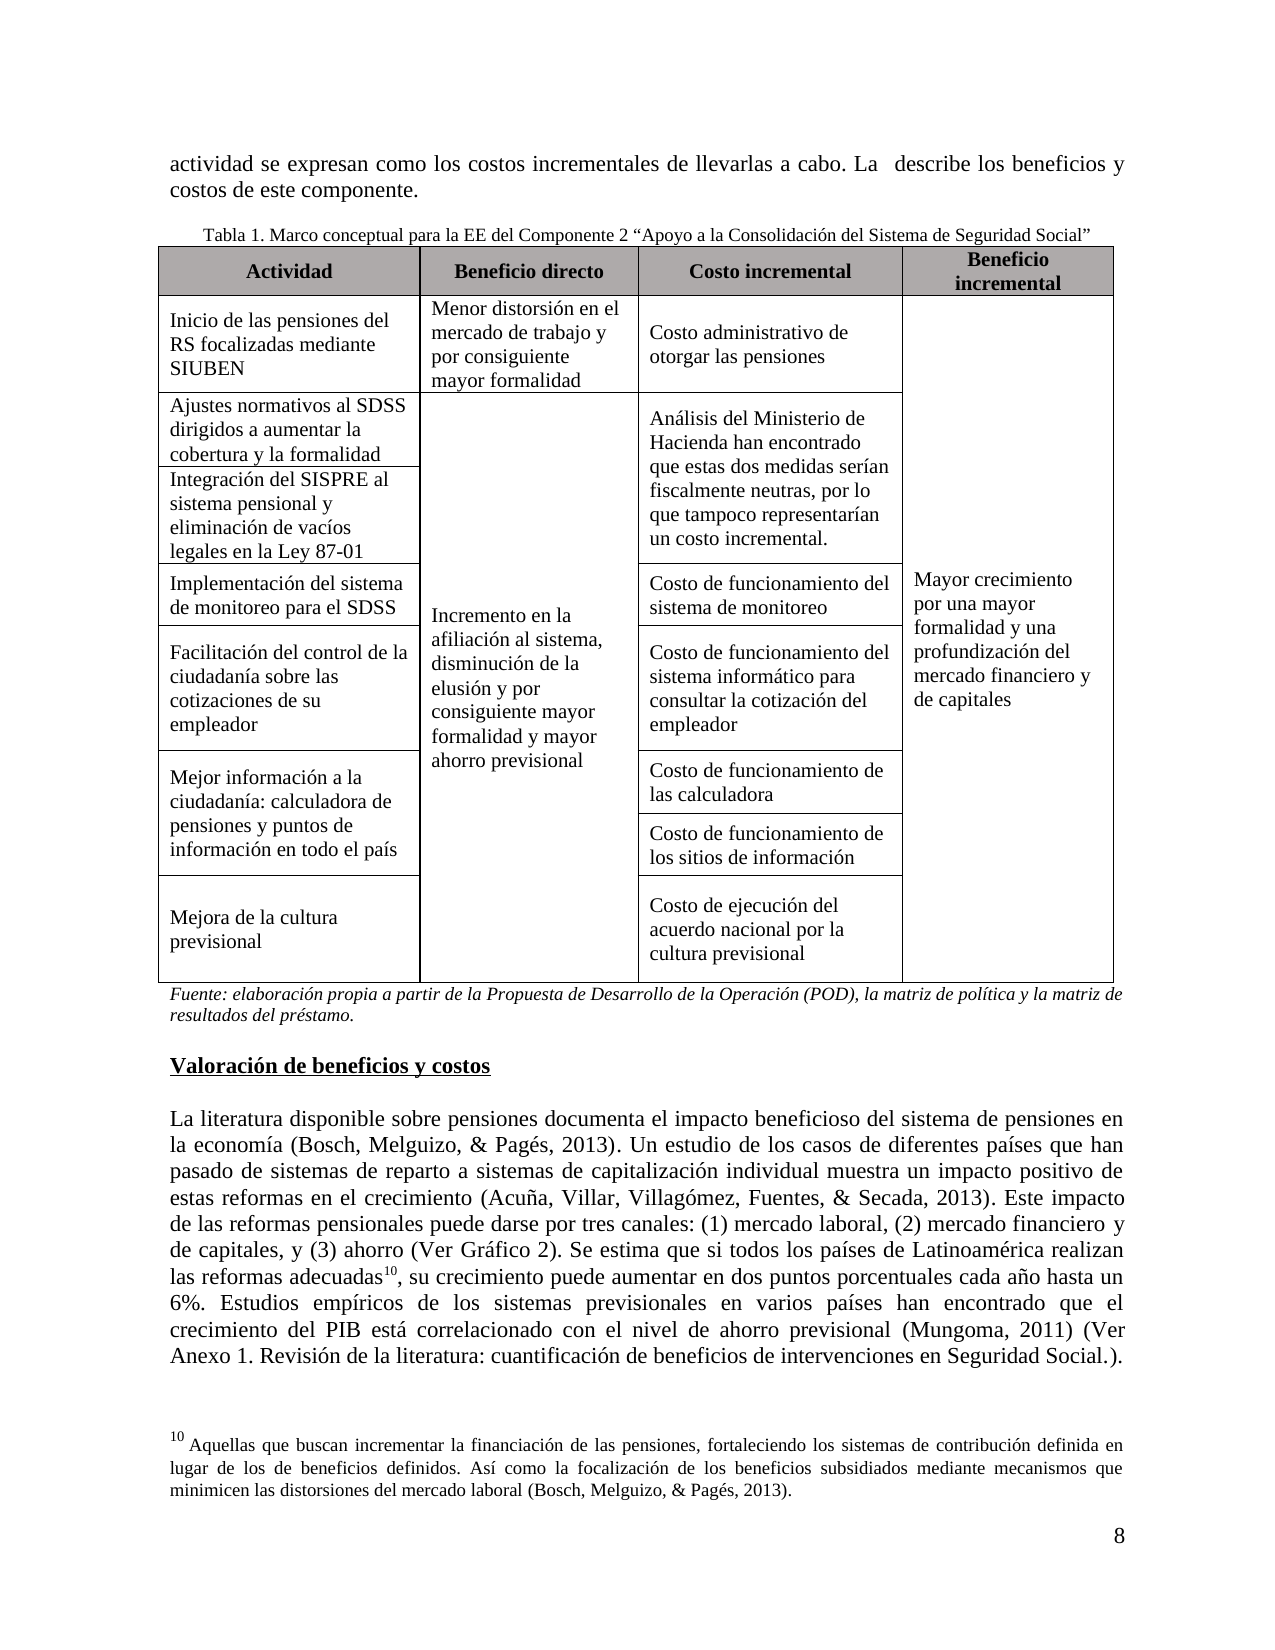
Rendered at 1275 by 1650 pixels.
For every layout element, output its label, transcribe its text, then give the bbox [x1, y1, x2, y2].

table_cell Mayor crecimiento por una mayor formalidad y una profundización del mercado financiero y de capitales [903, 296, 1113, 982]
text Tabla 1. Marco conceptual para la EE del Componente 2 “Apoyo a la Consolidación del Sistema de Seguridad Social” [169, 224, 1125, 246]
table_cell Implementación del sistema de monitoreo para el SDSS [159, 564, 419, 625]
table_cell Ajustes normativos al SDSS dirigidos a aumentar la cobertura y la formalidad [159, 393, 419, 466]
table_cell Costo de funcionamiento de las calculadora [639, 751, 902, 813]
table_cell Mejora de la cultura previsional [159, 876, 419, 982]
table_cell Incremento en la afiliación al sistema, disminución de la elusión y por consiguiente mayor formalidad y mayor ahorro previsional [421, 393, 638, 982]
table_cell Integración del SISPRE al sistema pensional y eliminación de vacíos legales en la Ley 87-01 [159, 467, 419, 563]
subtitle Valoración de beneficios y costos [169, 1052, 1125, 1078]
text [169, 150, 1125, 203]
table_cell Costo de funcionamiento del sistema de monitoreo [639, 564, 902, 625]
table_cell Menor distorsión en el mercado de trabajo y por consiguiente mayor formalidad [421, 296, 638, 392]
table_cell Facilitación del control de la ciudadanía sobre las cotizaciones de su empleador [159, 626, 419, 750]
text Fuente: elaboración propia a partir de la Propuesta de Desarrollo de la Operación (POD), la matriz de política y la matriz de resultados del préstamo. [169, 983, 1125, 1026]
table_cell Costo de funcionamiento del sistema informático para consultar la cotización del empleador [639, 626, 902, 750]
table_cell Costo de funcionamiento de los sitios de información [639, 814, 902, 875]
table_cell Análisis del Ministerio de Hacienda han encontrado que estas dos medidas serían fiscalmente neutras, por lo que tampoco representarían un costo incremental. [639, 393, 902, 563]
table_cell Costo de ejecución del acuerdo nacional por la cultura previsional [639, 876, 902, 982]
table_header Costo incremental [639, 247, 902, 295]
text La literatura disponible sobre pensiones documenta el impacto beneficioso del sistema de pensiones en la economía . Un estudio de los casos de diferentes países que han pasado de sistemas de reparto a sistemas de capitalización individual muestra un impacto positivo de estas reformas en el crecimiento . Este impacto de las reformas pensionales puede darse por tres canales: (1) mercado laboral, (2) mercado financiero y de capitales, y (3) ahorro (Ver Gráfico 2). Se estima que si todos los países de Latinoamérica realizan las reformas adecuadas, su crecimiento puede aumentar en dos puntos porcentuales cada año hasta un 6%. Estudios empíricos de los sistemas previsionales en varios países han encontrado que el crecimiento del PIB está correlacionado con el nivel de ahorro previsional (Ver Anexo 1. Revisión de la literatura: cuantificación de beneficios de intervenciones en Seguridad Social). [169, 1105, 1125, 1368]
table_header Beneficio incremental [903, 247, 1113, 295]
table_cell Mejor información a la ciudadanía: calculadora de pensiones y puntos de información en todo el país [159, 751, 419, 875]
table_header Beneficio directo [421, 247, 638, 295]
table_cell Costo administrativo de otorgar las pensiones [639, 296, 902, 392]
table_cell Inicio de las pensiones del RS focalizadas mediante SIUBEN [159, 296, 419, 392]
table_header Actividad [159, 247, 419, 295]
